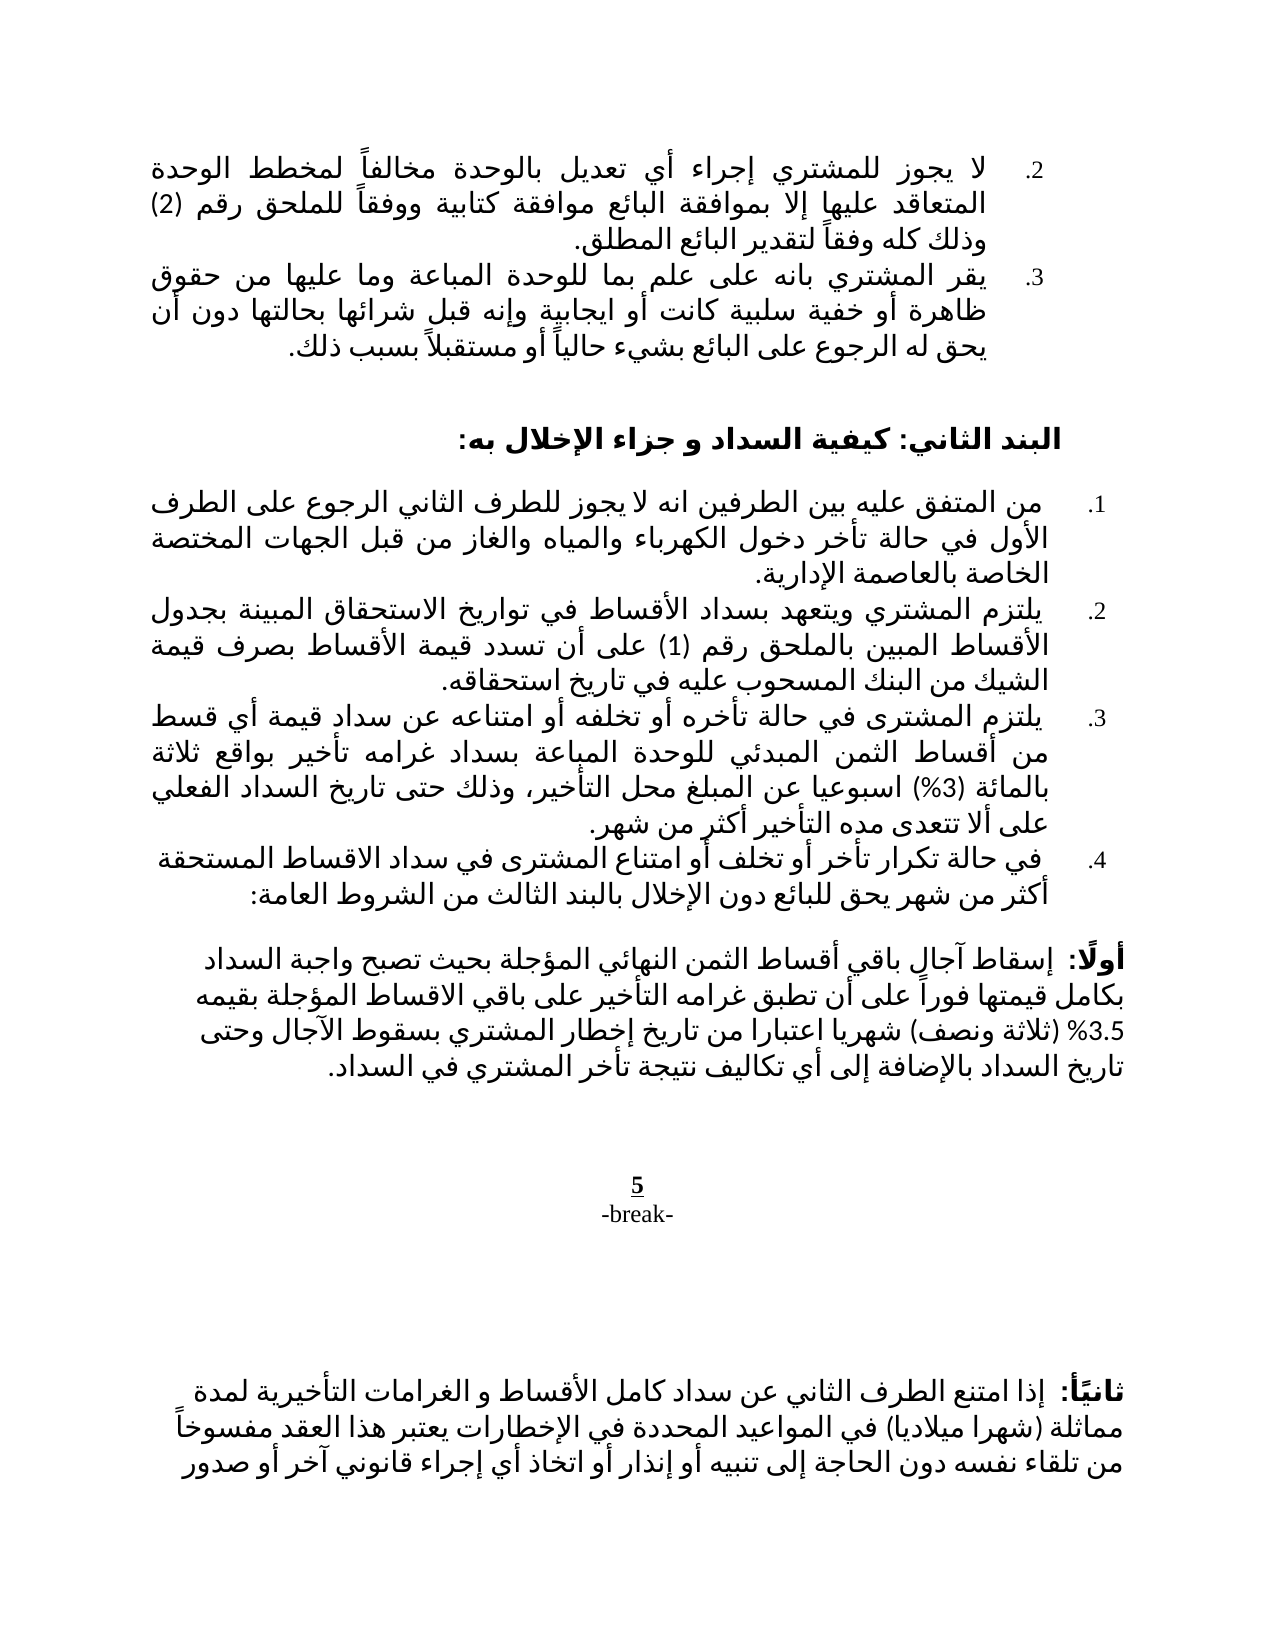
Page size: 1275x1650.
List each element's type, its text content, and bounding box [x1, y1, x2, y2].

list يلتزم المشترى في حالة تأخره أو تخلفه أو امتناعه عن سداد قيمة أي قسط من أقساط الثمن المبدئي للوحدة المباعة بسداد غرامه تأخير بواقع ثلاثة بالمائة (3%) اسبوعيا عن المبلغ محل التأخير، وذلك حتى تاريخ السداد الفعلي على ألا تتعدى مده التأخير أكثر من شهر. [150, 698, 1087, 841]
list من المتفق عليه بين الطرفين انه لا يجوز للطرف الثاني الرجوع على الطرف الأول في حالة تأخر دخول الكهرباء والمياه والغاز من قبل الجهات المختصة الخاصة بالعاصمة الإدارية. [150, 484, 1087, 591]
text 5 -break- [150, 1171, 1125, 1228]
text أولًا: إسقاط آجال باقي أقساط الثمن النهائي المؤجلة بحيث تصبح واجبة السداد بكامل قيمتها فوراً على أن تطبق غرامه التأخير على باقي الاقساط المؤجلة بقيمه 3.5% (ثلاثة ونصف) شهريا اعتبارا من تاريخ إخطار المشتري بسقوط الآجال وحتى تاريخ السداد بالإضافة إلى أي تكاليف نتيجة تأخر المشتري في السداد. [150, 941, 1125, 1083]
list يلتزم المشتري ويتعهد بسداد الأقساط في تواريخ الاستحقاق المبينة بجدول الأقساط المبين بالملحق رقم (1) على أن تسدد قيمة الأقساط بصرف قيمة الشيك من البنك المسحوب عليه في تاريخ استحقاقه. [150, 591, 1087, 698]
text البند الثاني: كيفية السداد و جزاء الإخلال به: [150, 393, 1062, 455]
list يقر المشتري بانه على علم بما للوحدة المباعة وما عليها من حقوق ظاهرة أو خفية سلبية كانت أو ايجابية وإنه قبل شرائها بحالتها دون أن يحق له الرجوع على البائع بشيء حالياً أو مستقبلاً بسبب ذلك. [150, 257, 1025, 364]
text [150, 1373, 1125, 1480]
list لا يجوز للمشتري إجراء أي تعديل بالوحدة مخالفاً لمخطط الوحدة المتعاقد عليها إلا بموافقة البائع موافقة كتابية ووفقاً للملحق رقم (2) وذلك كله وفقاً لتقدير البائع المطلق. [150, 150, 1025, 257]
list في حالة تكرار تأخر أو تخلف أو امتناع المشترى في سداد الاقساط المستحقة أكثر من شهر يحق للبائع دون الإخلال بالبند الثالث من الشروط العامة: [150, 841, 1087, 912]
